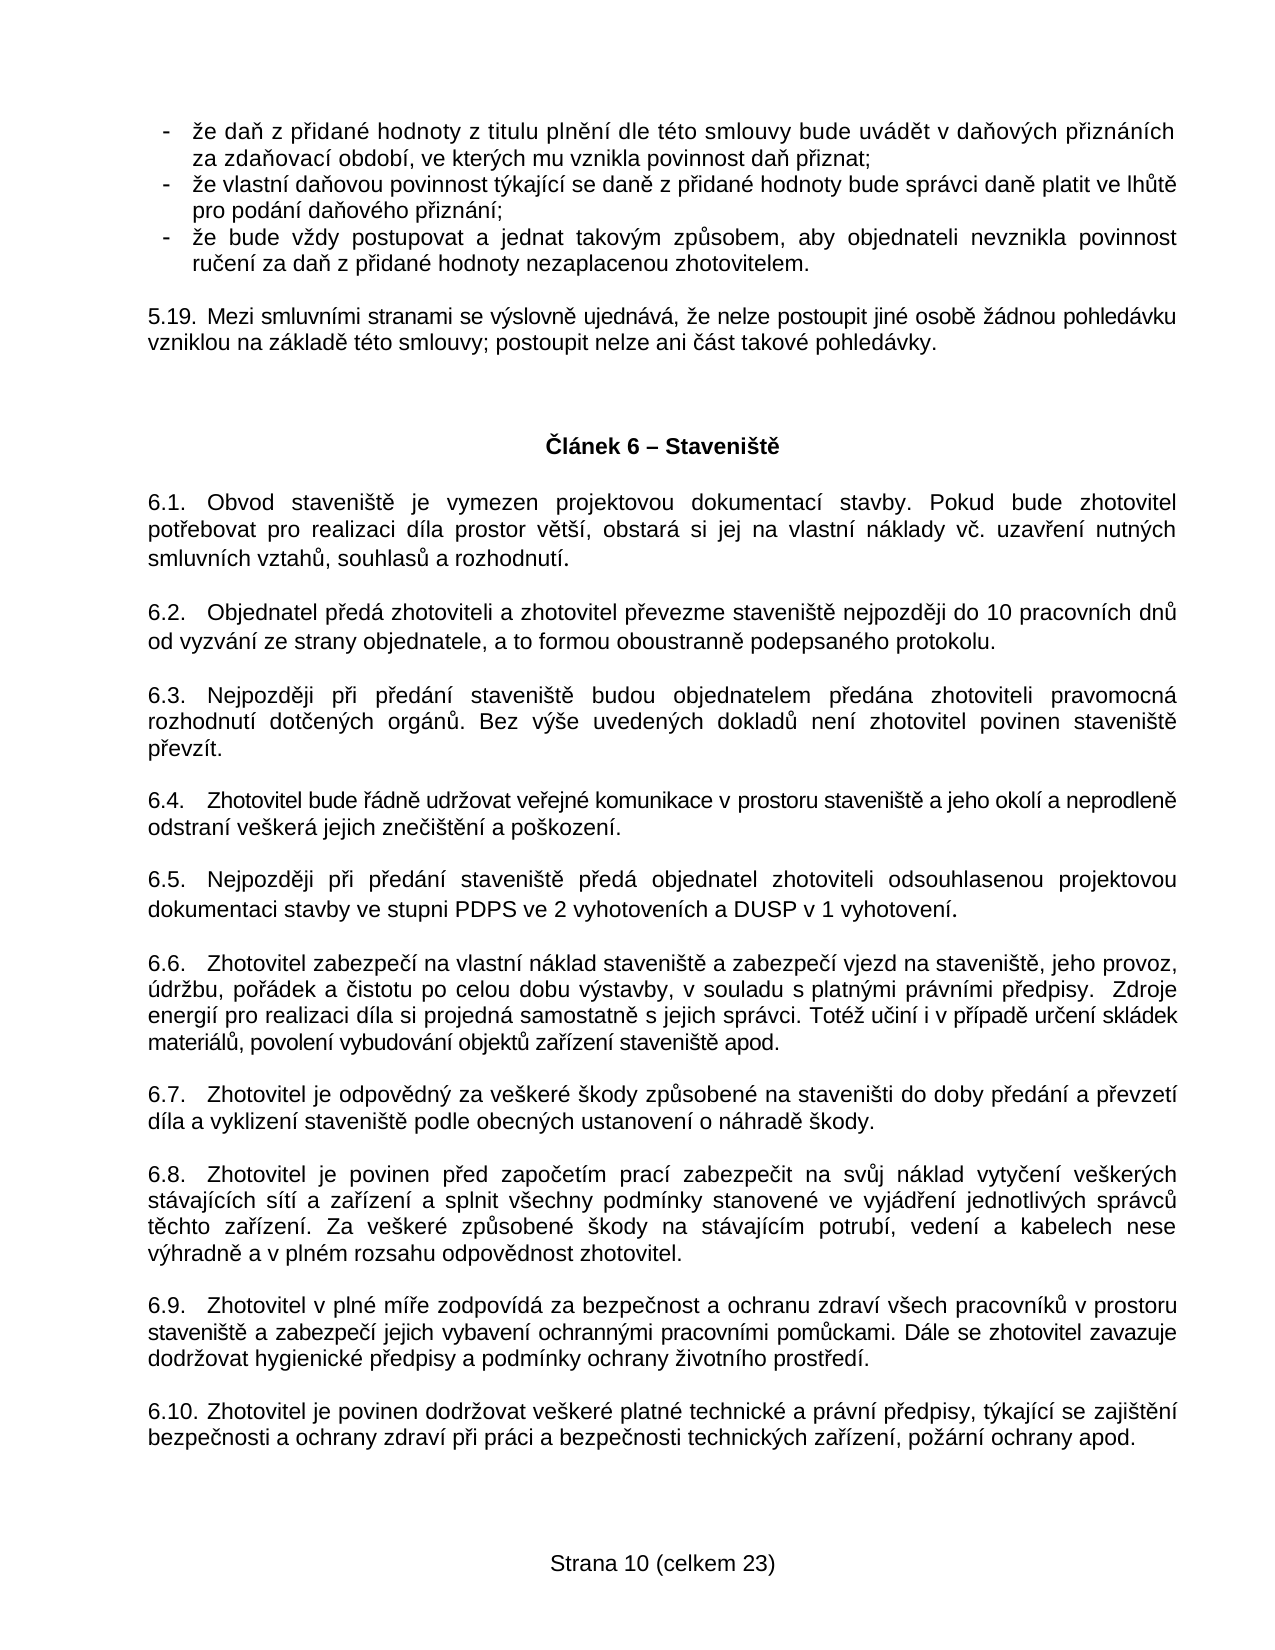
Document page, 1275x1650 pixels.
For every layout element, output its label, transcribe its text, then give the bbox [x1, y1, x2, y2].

list Zhotovitel je povinen dodržovat veškeré platné technické a právní předpisy, týkající se zajištění bezpečnosti a ochrany zdraví při práci a bezpečnosti technických zařízení, požární ochrany apod. [148, 1398, 1177, 1450]
list Zhotovitel je povinen před započetím prací zabezpečit na svůj náklad vytyčení veškerých stávajících sítí a zařízení a splnit všechny podmínky stanovené ve vyjádření jednotlivých správců těchto zařízení. Za veškeré způsobené škody na stávajícím potrubí, vedení a kabelech nese výhradně a v plném rozsahu odpovědnost zhotovitel. [148, 1161, 1177, 1266]
list Zhotovitel bude řádně udržovat veřejné komunikace v prostoru staveniště a jeho okolí a neprodleně odstraní veškerá jejich znečištění a poškození. [148, 787, 1177, 840]
list Zhotovitel zabezpečí na vlastní náklad staveniště a zabezpečí vjezd na staveniště, jeho provoz, údržbu, pořádek a čistotu po celou dobu výstavby, v souladu s platnými právními předpisy. Zdroje energií pro realizaci díla si projedná samostatně s jejich správci. Totéž učiní i v případě určení skládek materiálů, povolení vybudování objektů zařízení staveniště apod. [148, 950, 1177, 1055]
list Nejpozději při předání staveniště předá objednatel zhotoviteli odsouhlasenou projektovou dokumentaci stavby ve stupni PDPS ve 2 vyhotoveních a DUSP v 1 vyhotovení. [148, 866, 1177, 923]
list Mezi smluvními stranami se výslovně ujednává, že nelze postoupit jiné osobě žádnou pohledávku vzniklou na základě této smlouvy; postoupit nelze ani část takové pohledávky. [148, 303, 1177, 355]
text Článek 6 – Staveniště [148, 433, 1177, 459]
list Zhotovitel je odpovědný za veškeré škody způsobené na staveništi do doby předání a převzetí díla a vyklizení staveniště podle obecných ustanovení o náhradě škody. [148, 1081, 1177, 1134]
list že daň z přidané hodnoty z titulu plnění dle této smlouvy bude uvádět v daňových přiznáních za zdaňovací období, ve kterých mu vznikla povinnost daň přiznat; [162, 118, 1177, 171]
list že bude vždy postupovat a jednat takovým způsobem, aby objednateli nevznikla povinnost ručení za daň z přidané hodnoty nezaplacenou zhotovitelem. [162, 223, 1177, 276]
list Zhotovitel v plné míře zodpovídá za bezpečnost a ochranu zdraví všech pracovníků v prostoru staveniště a zabezpečí jejich vybavení ochrannými pracovními pomůckami. Dále se zhotovitel zavazuje dodržovat hygienické předpisy a podmínky ochrany životního prostředí. [148, 1292, 1177, 1371]
list Nejpozději při předání staveniště budou objednatelem předána zhotoviteli pravomocná rozhodnutí dotčených orgánů. Bez výše uvedených dokladů není zhotovitel povinen staveniště převzít. [148, 682, 1177, 761]
list že vlastní daňovou povinnost týkající se daně z přidané hodnoty bude správci daně platit ve lhůtě pro podání daňového přiznání; [162, 171, 1177, 223]
list Obvod staveniště je vymezen projektovou dokumentací stavby. Pokud bude zhotovitel potřebovat pro realizaci díla prostor větší, obstará si jej na vlastní náklady vč. uzavření nutných smluvních vztahů, souhlasů a rozhodnutí. [148, 489, 1177, 572]
list Objednatel předá zhotoviteli a zhotovitel převezme staveniště nejpozději do 10 pracovních dnů od vyzvání ze strany objednatele, a to formou oboustranně podepsaného protokolu. [148, 599, 1177, 656]
